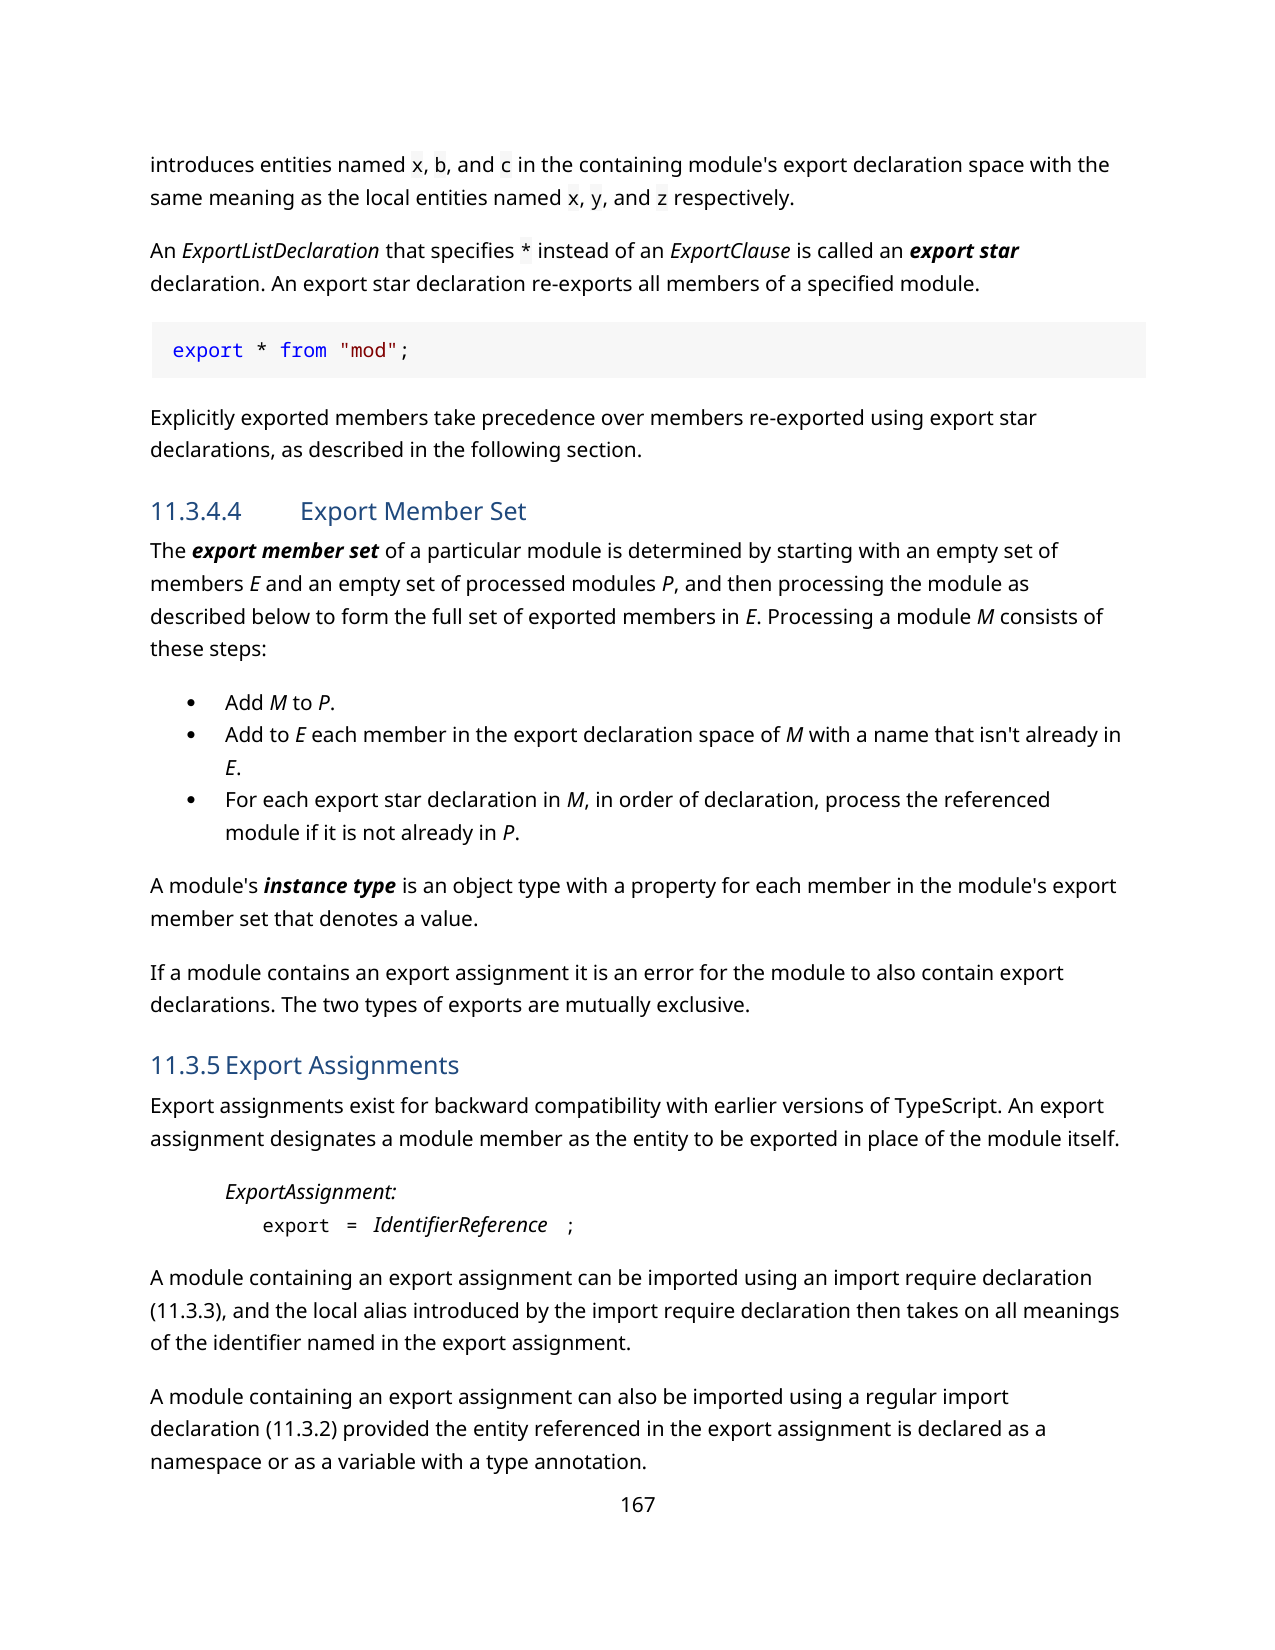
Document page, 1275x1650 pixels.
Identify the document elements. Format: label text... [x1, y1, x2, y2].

text Explicitly exported members take precedence over members re-exported using export star declarations, as described in the following section. [150, 403, 1125, 464]
subtitle Export Member Set [150, 493, 1125, 527]
text Export assignments exist for backward compatibility with earlier versions of TypeScript. An export assignment designates a module member as the entity to be exported in place of the module itself. [150, 1091, 1125, 1152]
text If a module contains an export assignment it is an error for the module to also contain export declarations. The two types of exports are mutually exclusive. [150, 958, 1125, 1019]
list Add M to P. [187, 688, 1125, 716]
list For each export star declaration in M, in order of declaration, process the referenced module if it is not already in P. [187, 786, 1125, 847]
text export * from "mod"; [164, 335, 1133, 366]
subtitle Export Assignments [150, 1048, 1125, 1082]
text A module containing an export assignment can also be imported using a regular import declaration (11.3.2) provided the entity referenced in the export assignment is declared as a namespace or as a variable with a type annotation. [150, 1382, 1125, 1476]
list Add to E each member in the export declaration space of M with a name that isn't already in E. [187, 720, 1125, 781]
text A module containing an export assignment can be imported using an import require declaration (11.3.3), and the local alias introduced by the import require declaration then takes on all meanings of the identifier named in the export assignment. [150, 1263, 1125, 1357]
text ExportAssignment: export = IdentifierReference ; [225, 1177, 1125, 1238]
text A module's instance type is an object type with a property for each member in the module's export member set that denotes a value. [150, 872, 1125, 933]
text An ExportListDeclaration that specifies * instead of an ExportClause is called an export star declaration. An export star declaration re-exports all members of a specified module. [150, 236, 1125, 297]
text introduces entities named x, b, and c in the containing module's export declaration space with the same meaning as the local entities named x, y, and z respectively. [150, 150, 1125, 211]
text The export member set of a particular module is determined by starting with an empty set of members E and an empty set of processed modules P, and then processing the module as described below to form the full set of exported members in E. Processing a module M consists of these steps: [150, 537, 1125, 663]
